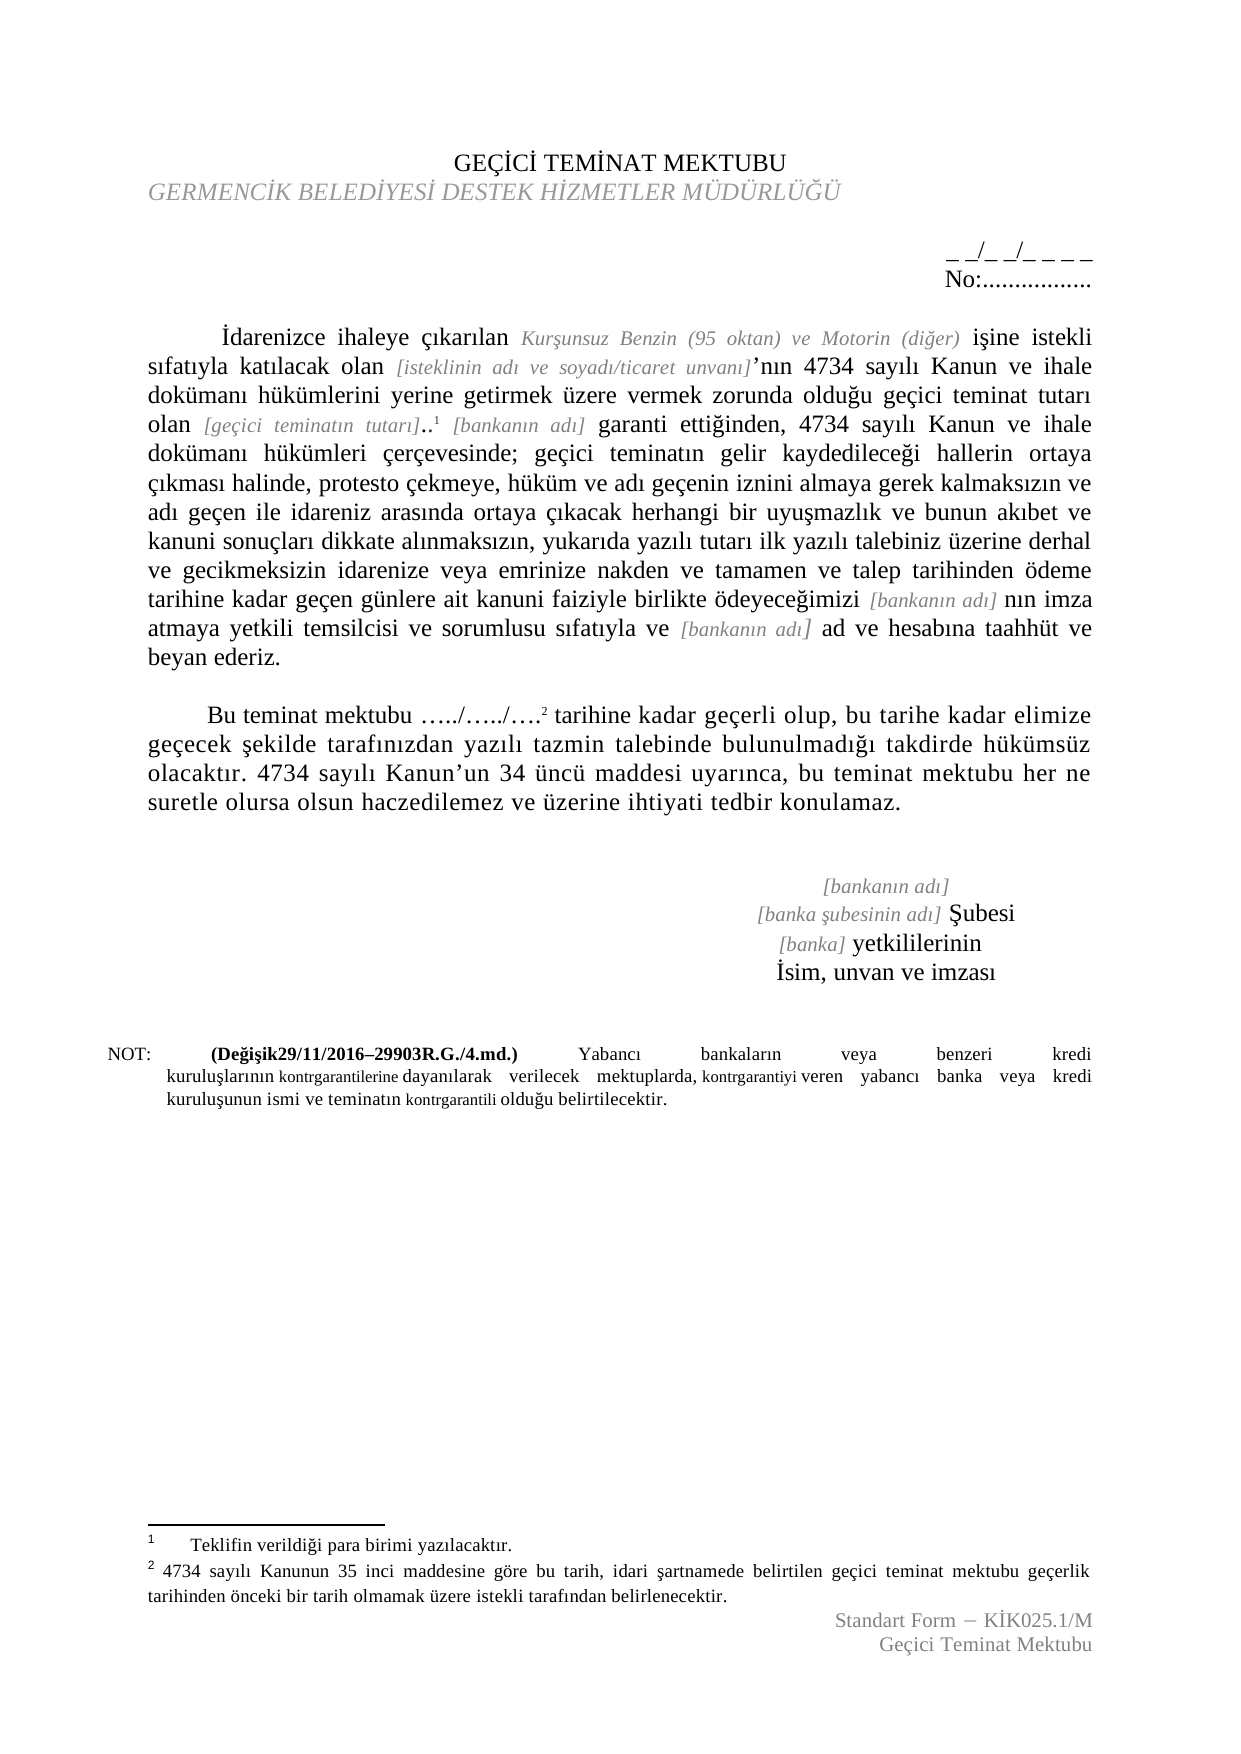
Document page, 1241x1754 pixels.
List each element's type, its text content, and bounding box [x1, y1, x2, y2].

text İsim, unvan ve imzası [679, 956, 1092, 986]
text No:................. [148, 264, 1092, 293]
text NOT: (Değişik29/11/2016–29903R.G./4.md.) Yabancı bankaların veya benzeri kredi kuruluşlarının kontrgarantilerine dayanılarak verilecek mektuplarda, kontrgarantiyi veren yabancı banka veya kredi kuruluşunun ismi ve teminatın kontrgarantili olduğu belirtilecektir. [107, 1043, 1092, 1109]
subtitle GEÇİCİ TEMİNAT MEKTUBU [148, 148, 1092, 177]
text [banka şubesinin adı] Şubesi [679, 898, 1092, 927]
text _ _/_ _/_ _ _ _ [148, 235, 1092, 264]
text [bankanın adı] [679, 874, 1092, 898]
text Bu teminat mektubu …../…../…. tarihine kadar geçerli olup, bu tarihe kadar elimize geçecek şekilde tarafınızdan yazılı tazmin talebinde bulunulmadığı takdirde hükümsüz olacaktır. 4734 sayılı Kanun’un 34 üncü maddesi uyarınca, bu teminat mektubu her ne suretle olursa olsun haczedilemez ve üzerine ihtiyati tedbir konulamaz. [148, 700, 1092, 816]
text İdarenizce ihaleye çıkarılan Kurşunsuz Benzin (95 oktan) ve Motorin (diğer) işine istekli sıfatıyla katılacak olan [isteklinin adı ve soyadı/ticaret unvanı]’nın 4734 sayılı Kanun ve ihale dokümanı hükümlerini yerine getirmek üzere vermek zorunda olduğu geçici teminat tutarı olan [geçici teminatın tutarı].. [bankanın adı] garanti ettiğinden, 4734 sayılı Kanun ve ihale dokümanı hükümleri çerçevesinde; geçici teminatın gelir kaydedileceği hallerin ortaya çıkması halinde, protesto çekmeye, hüküm ve adı geçenin iznini almaya gerek kalmaksızın ve adı geçen ile idareniz arasında ortaya çıkacak herhangi bir uyuşmazlık ve bunun akıbet ve kanuni sonuçları dikkate alınmaksızın, yukarıda yazılı tutarı ilk yazılı talebiniz üzerine derhal ve gecikmeksizin idarenize veya emrinize nakden ve tamamen ve talep tarihinden ödeme tarihine kadar geçen günlere ait kanuni faiziyle birlikte ödeyeceğimizi [bankanın adı] nın imza atmaya yetkili temsilcisi ve sorumlusu sıfatıyla ve [bankanın adı] ad ve hesabına taahhüt ve beyan ederiz. [148, 322, 1092, 671]
text GERMENCİK BELEDİYESİ DESTEK HİZMETLER MÜDÜRLÜĞÜ [148, 177, 1092, 206]
text [banka] yetkililerinin [148, 927, 1092, 956]
